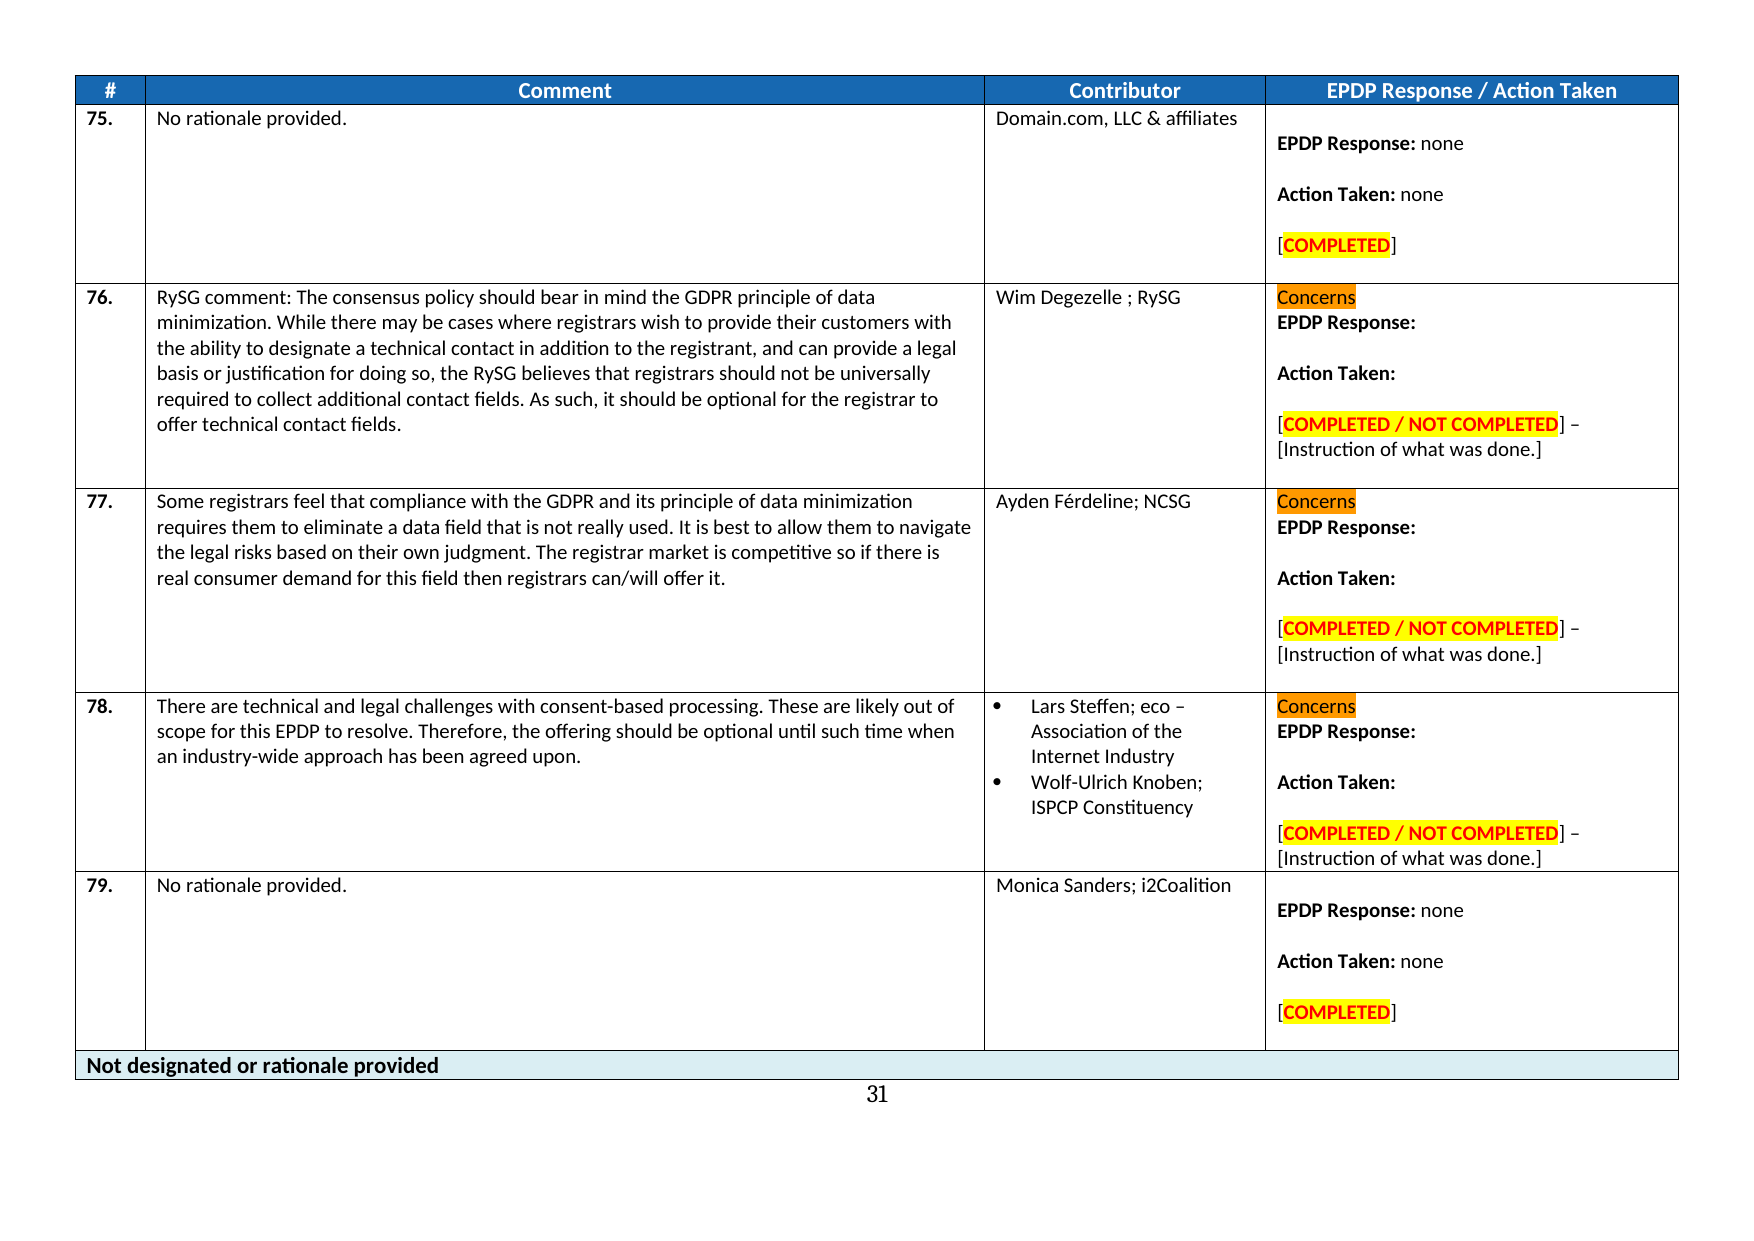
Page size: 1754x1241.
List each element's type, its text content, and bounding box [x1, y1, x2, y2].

table_cell Concerns EPDP Response: Action Taken: [COMPLETED / NOT COMPLETED] – [Instruction of what was done.] [1266, 693, 1678, 871]
table_cell Monica Sanders; i2Coalition [985, 872, 1265, 1050]
table_cell [76, 693, 145, 871]
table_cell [1266, 872, 1678, 1050]
table_cell Domain.com, LLC & affiliates [985, 105, 1265, 283]
table_cell [76, 105, 145, 283]
table_cell Concerns EPDP Response: Action Taken: [COMPLETED / NOT COMPLETED] – [Instruction of what was done.] [1266, 489, 1678, 692]
table_header # [76, 76, 145, 104]
table_cell [76, 872, 145, 1050]
table_cell [76, 284, 145, 487]
table_cell RySG comment: The consensus policy should bear in mind the GDPR principle of data minimization. While there may be cases where registrars wish to provide their customers with the ability to designate a technical contact in addition to the registrant, and can provide a legal basis or justification for doing so, the RySG believes that registrars should not be universally required to collect additional contact fields. As such, it should be optional for the registrar to offer technical contact fields. [146, 284, 984, 487]
table_cell Ayden Férdeline; NCSG [985, 489, 1265, 692]
table_cell There are technical and legal challenges with consent-based processing. These are likely out of scope for this EPDP to resolve. Therefore, the offering should be optional until such time when an industry-wide approach has been agreed upon. [146, 693, 984, 871]
table_header Comment [146, 76, 984, 104]
table_header EPDP Response / Action Taken [1266, 76, 1678, 104]
table_cell EPDP Response: none Action Taken: none [COMPLETED] [1266, 105, 1678, 283]
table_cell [1266, 284, 1678, 487]
table_cell Some registrars feel that compliance with the GDPR and its principle of data minimization requires them to eliminate a data field that is not really used. It is best to allow them to navigate the legal risks based on their own judgment. The registrar market is competitive so if there is real consumer demand for this field then registrars can/will offer it. [146, 489, 984, 692]
table_header Contributor [985, 76, 1265, 104]
table_cell Wim Degezelle ; RySG [985, 284, 1265, 487]
table_cell [76, 489, 145, 692]
table_cell Lars Steffen; eco – Association of the Internet Industry Wolf-Ulrich Knoben; ISPCP Constituency [985, 693, 1265, 871]
table_cell Not designated or rationale provided [76, 1051, 1678, 1079]
table_cell No rationale provided. [146, 105, 984, 283]
table_cell No rationale provided. [146, 872, 984, 1050]
